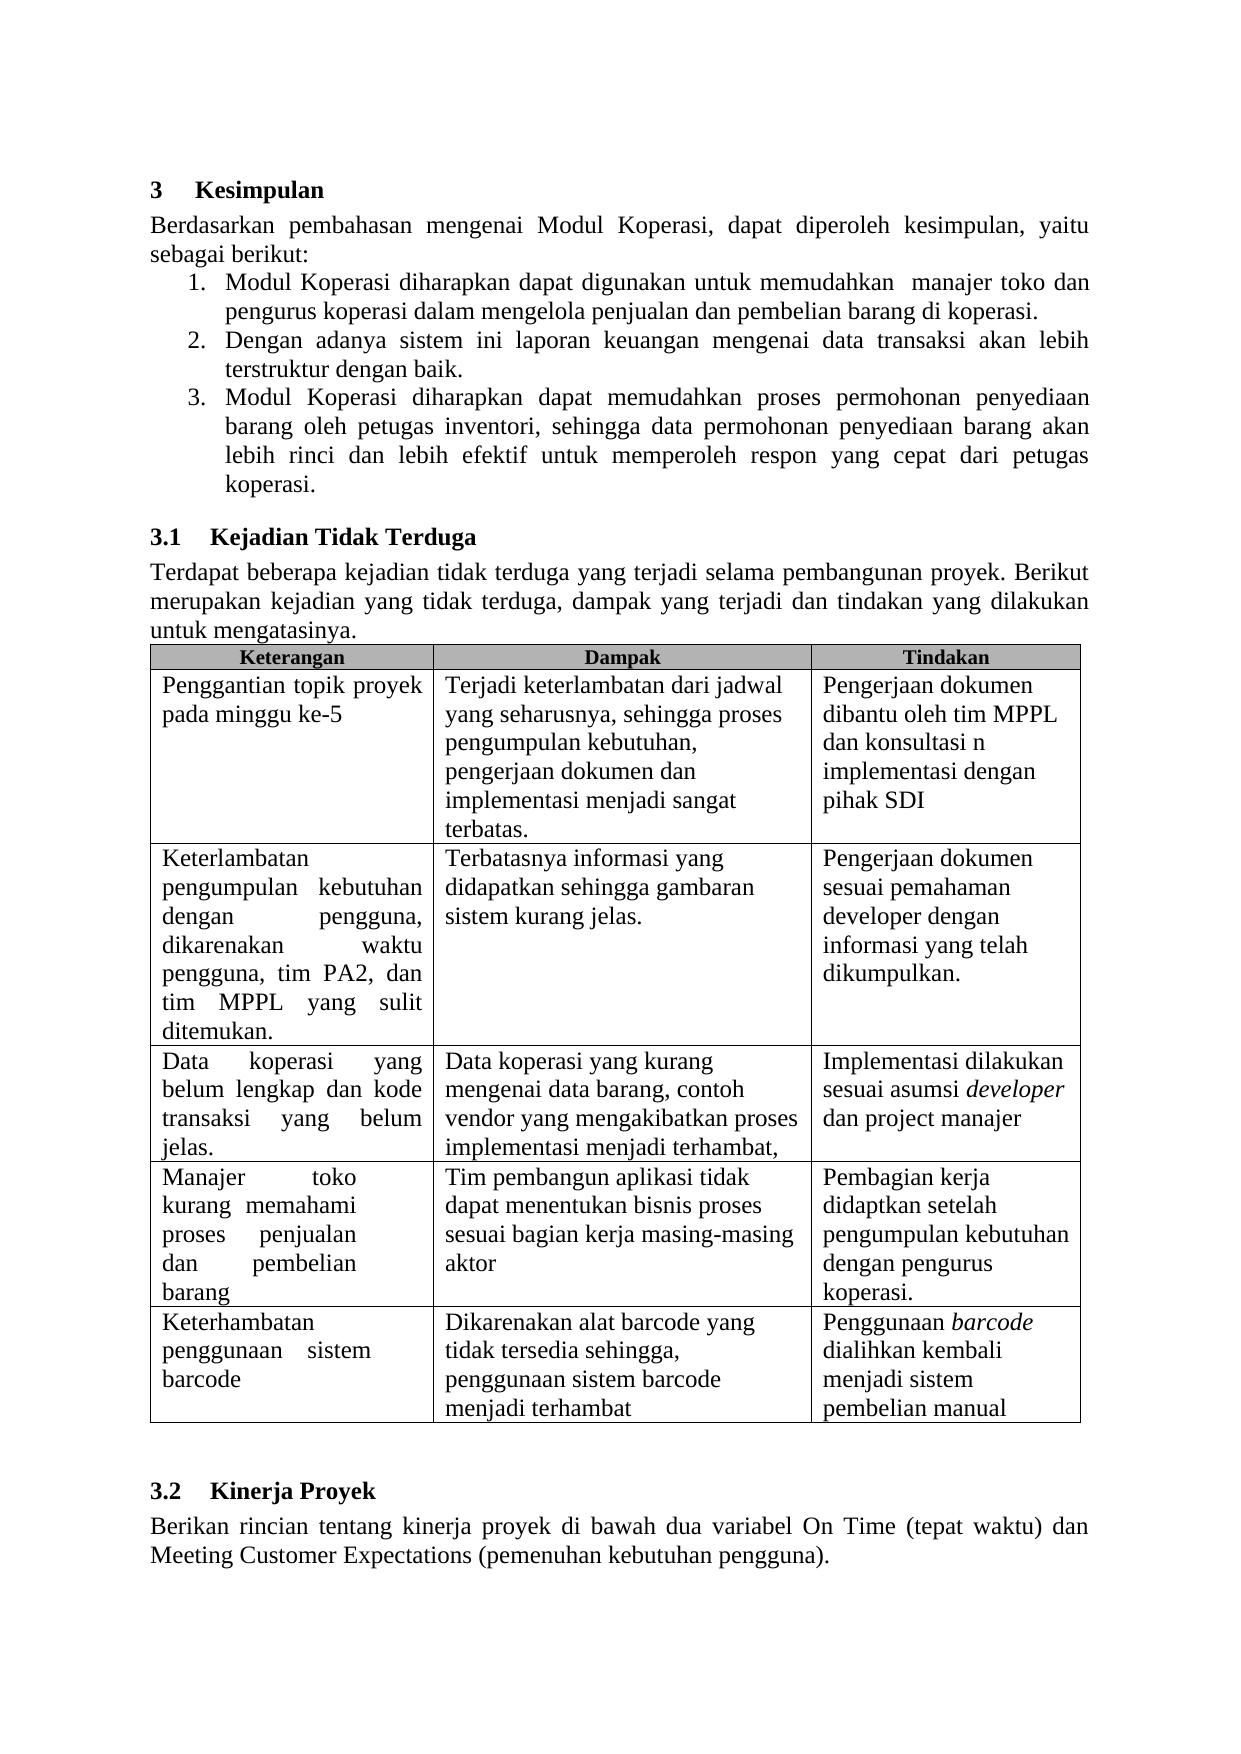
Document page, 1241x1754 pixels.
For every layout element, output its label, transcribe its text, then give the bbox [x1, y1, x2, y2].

subtitle Kejadian Tidak Terduga [150, 522, 1090, 551]
table_cell Pengerjaan dokumen sesuai pemahaman developer dengan informasi yang telah dikumpulkan. [812, 844, 1080, 1045]
table_header Keterangan [151, 645, 433, 669]
table_cell Pembagian kerja didaptkan setelah pengumpulan kebutuhan dengan pengurus koperasi. [812, 1162, 1080, 1306]
text Berikan rincian tentang kinerja proyek di bawah dua variabel On Time (tepat waktu) dan Meeting Customer Expectations (pemenuhan kebutuhan pengguna). [150, 1511, 1090, 1569]
table_cell Data koperasi yang kurang mengenai data barang, contoh vendor yang mengakibatkan proses implementasi menjadi terhambat, [434, 1046, 811, 1161]
subtitle Kesimpulan [150, 175, 1090, 204]
table_cell Dikarenakan alat barcode yang tidak tersedia sehingga, penggunaan sistem barcode menjadi terhambat [434, 1307, 811, 1422]
list Modul Koperasi diharapkan dapat memudahkan proses permohonan penyediaan barang oleh petugas inventori, sehingga data permohonan penyediaan barang akan lebih rinci dan lebih efektif untuk memperoleh respon yang cepat dari petugas koperasi. [187, 382, 1090, 497]
list Modul Koperasi diharapkan dapat digunakan untuk memudahkan manajer toko dan pengurus koperasi dalam mengelola penjualan dan pembelian barang di koperasi. [187, 267, 1090, 325]
subtitle Kinerja Proyek [150, 1476, 1090, 1505]
table_header Dampak [434, 645, 811, 669]
table_cell Implementasi dilakukan sesuai asumsi developer dan project manajer [812, 1046, 1080, 1161]
table_cell Data koperasi yang belum lengkap dan kode transaksi yang belum jelas. [151, 1046, 433, 1161]
table_header Tindakan [812, 645, 1080, 669]
list Dengan adanya sistem ini laporan keuangan mengenai data transaksi akan lebih terstruktur dengan baik. [187, 325, 1090, 382]
text Berdasarkan pembahasan mengenai Modul Koperasi, dapat diperoleh kesimpulan, yaitu sebagai berikut: [150, 210, 1090, 267]
table_cell Terbatasnya informasi yang didapatkan sehingga gambaran sistem kurang jelas. [434, 844, 811, 1045]
table_cell Pengerjaan dokumen dibantu oleh tim MPPL dan konsultasi n implementasi dengan pihak SDI [812, 670, 1080, 842]
table_cell Terjadi keterlambatan dari jadwal yang seharusnya, sehingga proses pengumpulan kebutuhan, pengerjaan dokumen dan implementasi menjadi sangat terbatas. [434, 670, 811, 842]
table_cell Penggunaan barcode dialihkan kembali menjadi sistem pembelian manual [812, 1307, 1080, 1422]
text Terdapat beberapa kejadian tidak terduga yang terjadi selama pembangunan proyek. Berikut merupakan kejadian yang tidak terduga, dampak yang terjadi dan tindakan yang dilakukan untuk mengatasinya. [150, 557, 1090, 644]
table_cell Keterhambatan penggunaan sistem barcode [151, 1307, 433, 1422]
table_cell Manajer toko kurang memahami proses penjualan dan pembelian barang [151, 1162, 433, 1306]
table_cell Tim pembangun aplikasi tidak dapat menentukan bisnis proses sesuai bagian kerja masing-masing aktor [434, 1162, 811, 1306]
table_cell Penggantian topik proyek pada minggu ke-5 [151, 670, 433, 842]
table_cell Keterlambatan pengumpulan kebutuhan dengan pengguna, dikarenakan waktu pengguna, tim PA2, dan tim MPPL yang sulit ditemukan. [151, 844, 433, 1045]
